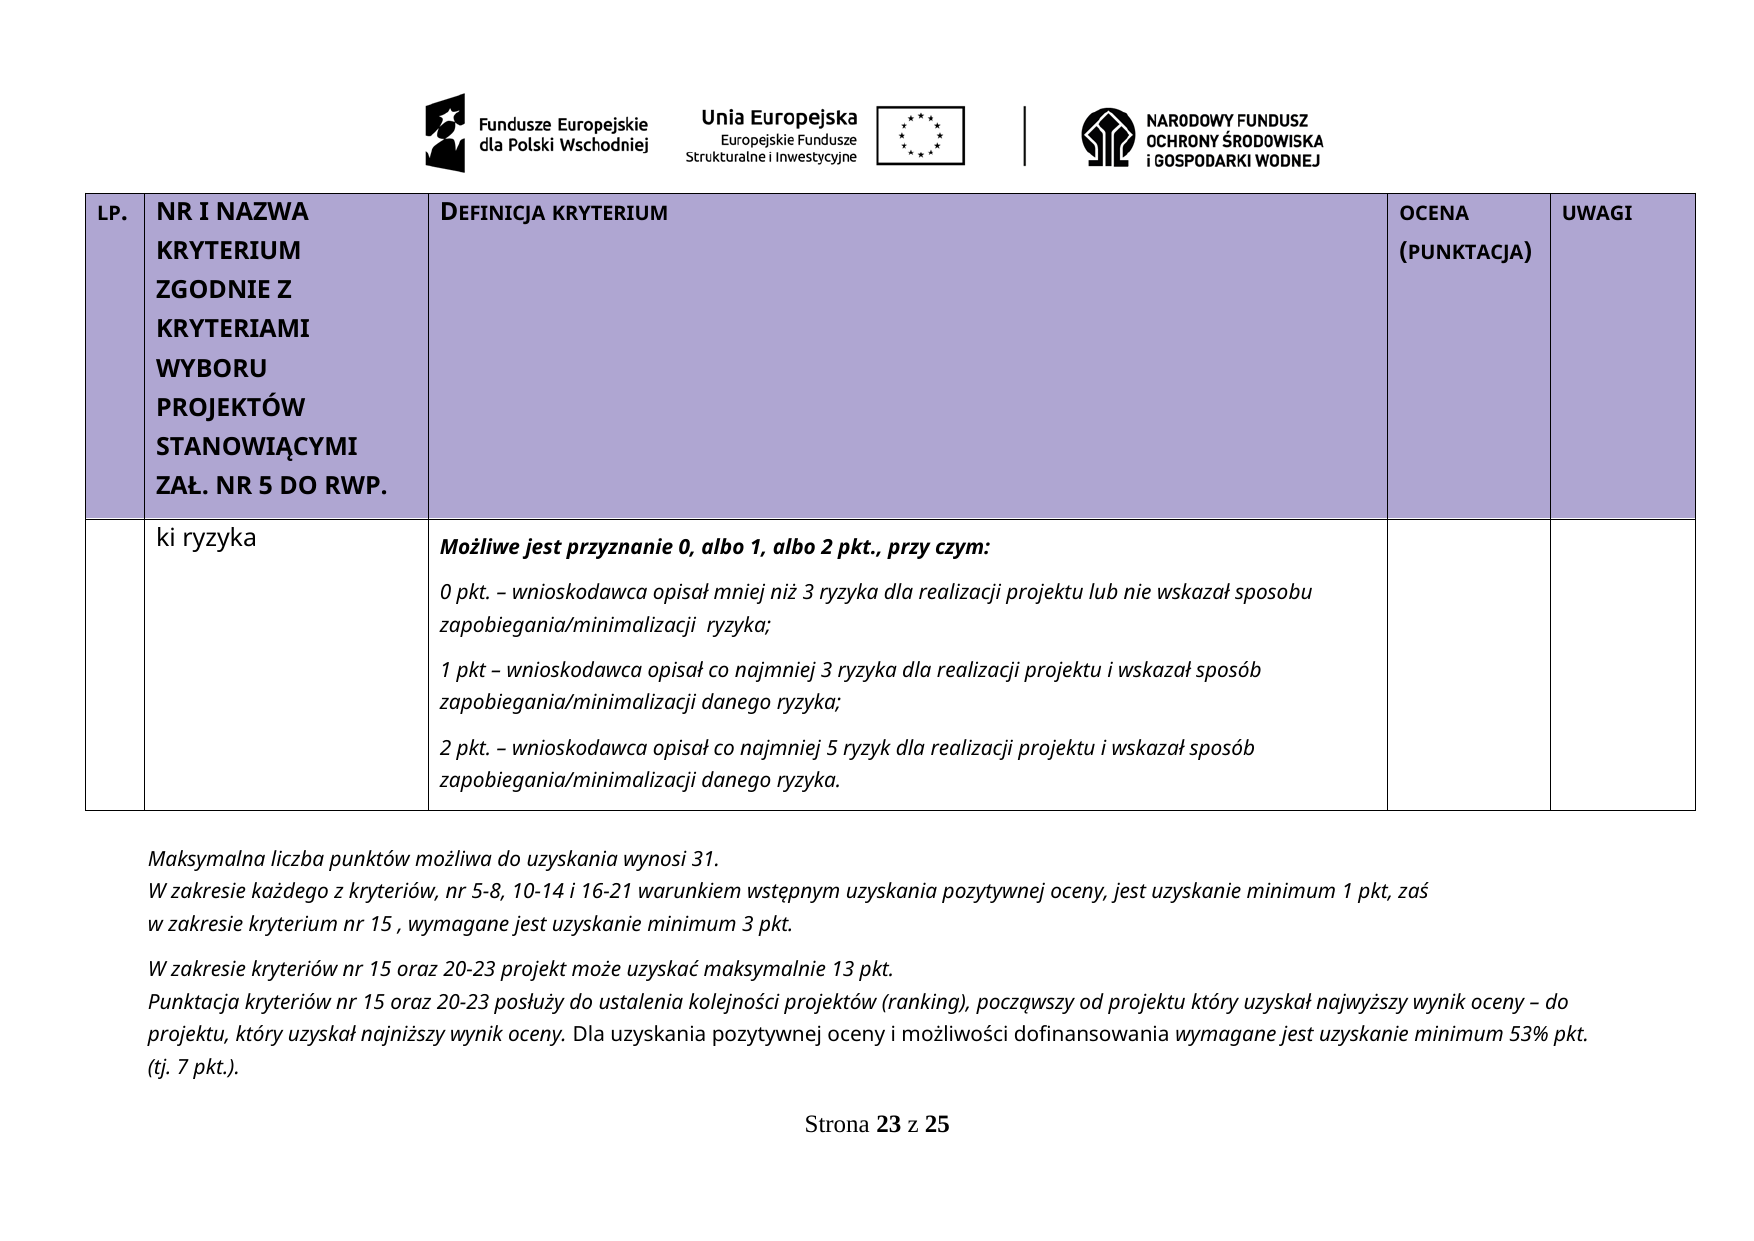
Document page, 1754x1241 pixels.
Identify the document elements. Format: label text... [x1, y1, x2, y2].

table_cell Czy wnioskodawca zidentyfikował najbardziej prawdopodobne zagrożenia dla realizacji projektu i zaplanował adekwatne sposoby minimalizacji prawdopodobieństwa i skutków ich wystąpienia? Ocena na podstawie informacji zawartych we wniosku o dofinansowanie. Możliwe jest przyznanie 0, albo 1, albo 2 pkt., przy czym: 0 pkt. – wnioskodawca opisał mniej niż 3 ryzyka dla realizacji projektu lub nie wskazał sposobu zapobiegania/minimalizacji ryzyka; 1 pkt – wnioskodawca opisał co najmniej 3 ryzyka dla realizacji projektu i wskazał sposób zapobiegania/minimalizacji danego ryzyka; 2 pkt. – wnioskodawca opisał co najmniej 5 ryzyk dla realizacji projektu i wskazał sposób zapobiegania/minimalizacji danego ryzyka. [429, 520, 1387, 810]
text Punktacja kryteriów nr 15 oraz 20-23 posłuży do ustalenia kolejności projektów (ranking), począwszy od projektu który uzyskał najwyższy wynik oceny – do projektu, który uzyskał najniższy wynik oceny. Dla uzyskania pozytywnej oceny i możliwości dofinansowania wymagane jest uzyskanie minimum 53% pkt. (tj. 7 pkt.). [148, 987, 1606, 1081]
text w zakresie kryterium nr 15 , wymagane jest uzyskanie minimum 3 pkt. [148, 909, 1606, 938]
picture [404, 73, 1350, 193]
table_cell Kryterium nr 23- Zagrożenia dla osiągnięcia oczekiwanych efektów ekologicznych/czynniki ryzyka [145, 520, 428, 810]
table_header NR I NAZWA KRYTERIUM ZGODNIE Z KRYTERIAMI WYBORU PROJEKTÓW STANOWIĄCYMI ZAŁ. NR 5 DO RWP. [145, 194, 428, 518]
table_cell 18 [86, 520, 144, 810]
table_header uwagi [1551, 194, 1695, 518]
text Maksymalna liczba punktów możliwa do uzyskania wynosi 31. [148, 844, 1606, 872]
text W zakresie każdego z kryteriów, nr 5-8, 10-14 i 16-21 warunkiem wstępnym uzyskania pozytywnej oceny, jest uzyskanie minimum 1 pkt, zaś [148, 877, 1606, 905]
table_header lp. [86, 194, 144, 518]
table_cell [1388, 520, 1550, 810]
table_cell [1551, 520, 1695, 810]
text W zakresie kryteriów nr 15 oraz 20-23 projekt może uzyskać maksymalnie 13 pkt. [148, 954, 1606, 983]
table_header ocena (punktacja) [1388, 194, 1550, 518]
table_header Definicja kryterium [429, 194, 1387, 518]
